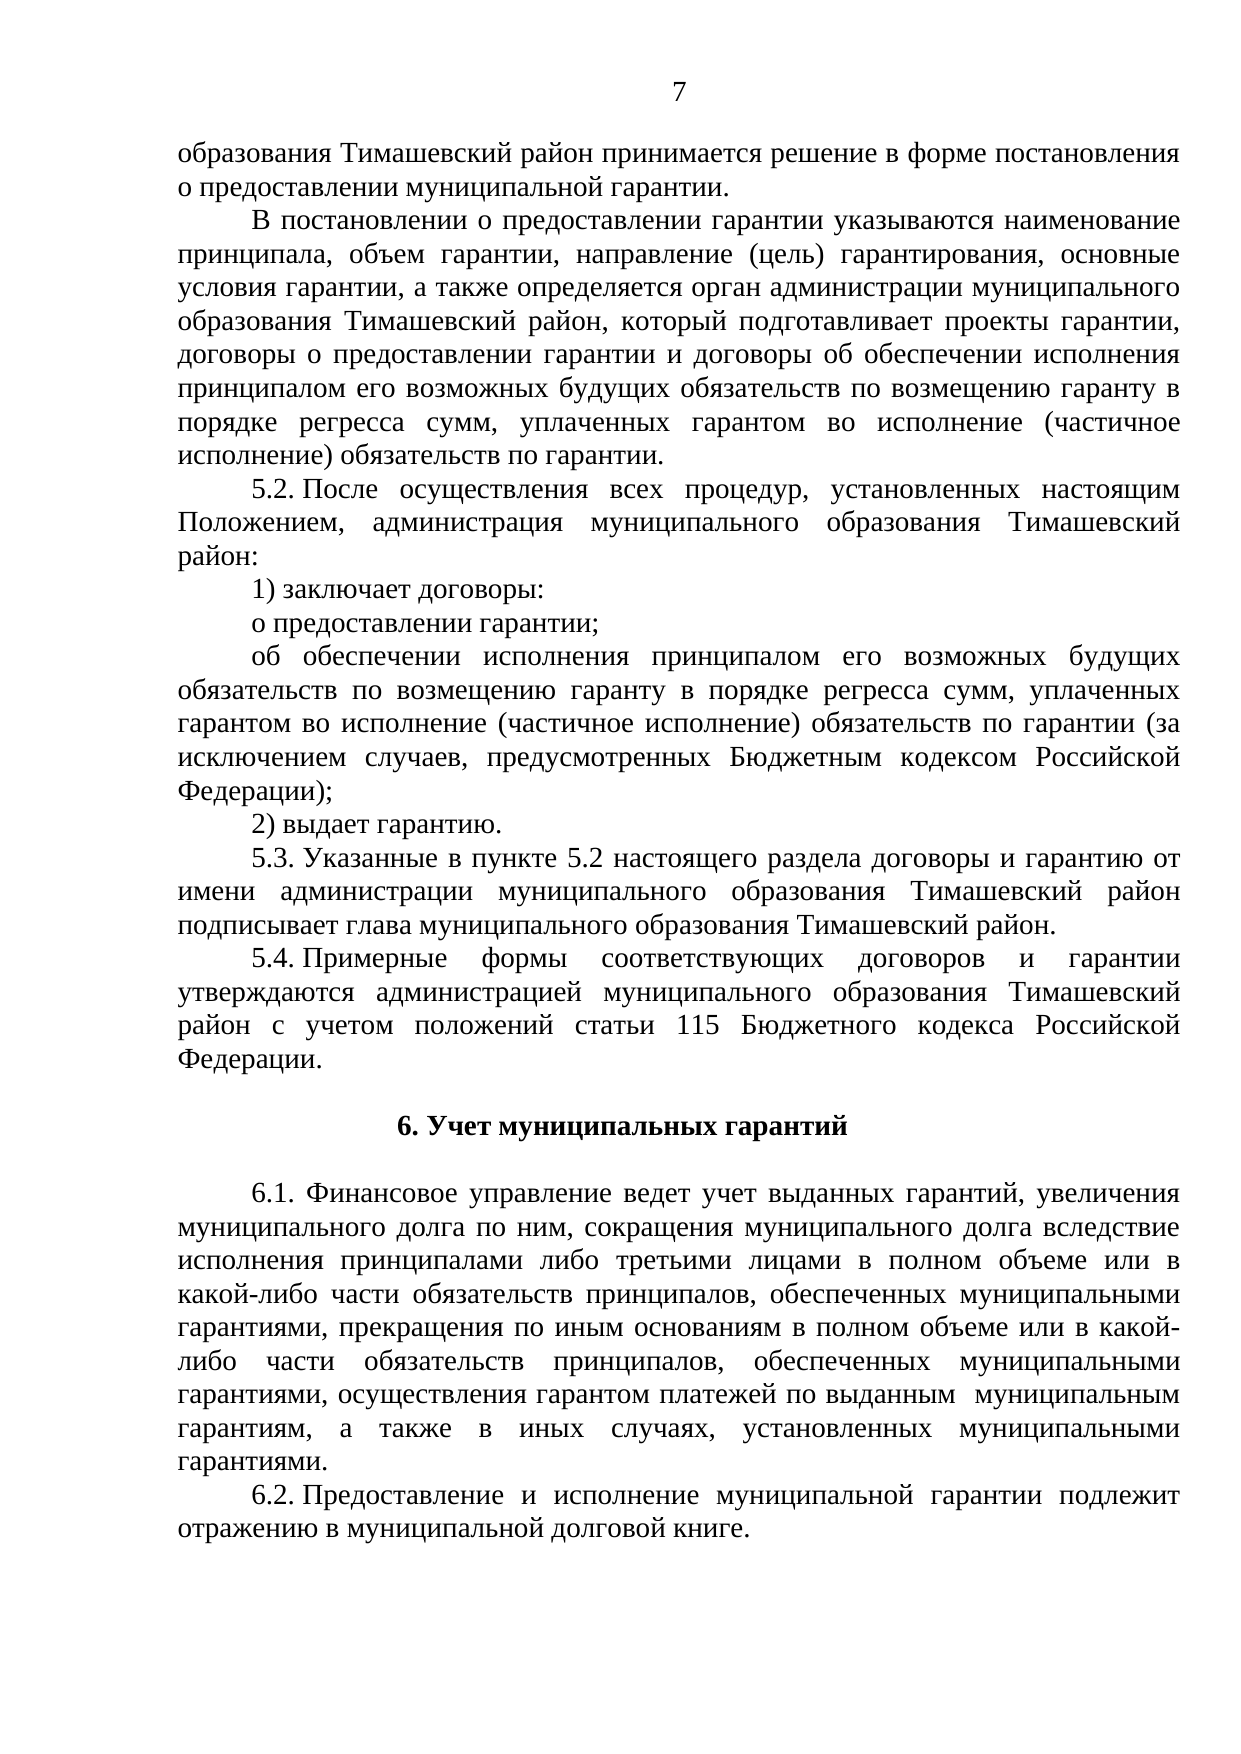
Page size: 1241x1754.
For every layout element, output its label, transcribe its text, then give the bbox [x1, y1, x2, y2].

text 6.1. Финансовое управление ведет учет выданных гарантий, увеличения муниципального долга по ним, сокращения муниципального долга вследствие исполнения принципалами либо третьими лицами в полном объеме или в какой-либо части обязательств принципалов, обеспеченных муниципальными гарантиями, прекращения по иным основаниям в полном объеме или в какой-либо части обязательств принципалов, обеспеченных муниципальными гарантиями, осуществления гарантом платежей по выданным муниципальным гарантиям, а также в иных случаях, установленных муниципальными гарантиями. [177, 1175, 1181, 1477]
text 2) выдает гарантию. [177, 806, 1181, 840]
text 5.3. Указанные в пункте 5.2 настоящего раздела договоры и гарантию от имени администрации муниципального образования Тимашевский район подписывает глава муниципального образования Тимашевский район. [177, 840, 1181, 940]
text 6.2. Предоставление и исполнение муниципальной гарантии подлежит отражению в муниципальной долговой книге. [177, 1477, 1181, 1544]
text В постановлении о предоставлении гарантии указываются наименование принципала, объем гарантии, направление (цель) гарантирования, основные условия гарантии, а также определяется орган администрации муниципального образования Тимашевский район, который подготавливает проекты гарантии, договоры о предоставлении гарантии и договоры об обеспечении исполнения принципалом его возможных будущих обязательств по возмещению гаранту в порядке регресса сумм, уплаченных гарантом во исполнение (частичное исполнение) обязательств по гарантии. [177, 202, 1181, 471]
text 5.2. После осуществления всех процедур, установленных настоящим Положением, администрация муниципального образования Тимашевский район: [177, 471, 1181, 571]
text 5.4. Примерные формы соответствующих договоров и гарантии утверждаются администрацией муниципального образования Тимашевский район с учетом положений статьи 115 Бюджетного кодекса Российской Федерации. [177, 940, 1181, 1074]
text о предоставлении гарантии; [177, 605, 1181, 638]
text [177, 135, 1181, 202]
text об обеспечении исполнения принципалом его возможных будущих обязательств по возмещению гаранту в порядке регресса сумм, уплаченных гарантом во исполнение (частичное исполнение) обязательств по гарантии (за исключением случаев, предусмотренных Бюджетным кодексом Российской Федерации); [177, 638, 1181, 806]
text 6. Учет муниципальных гарантий [177, 1108, 1181, 1142]
text 1) заключает договоры: [177, 571, 1181, 605]
